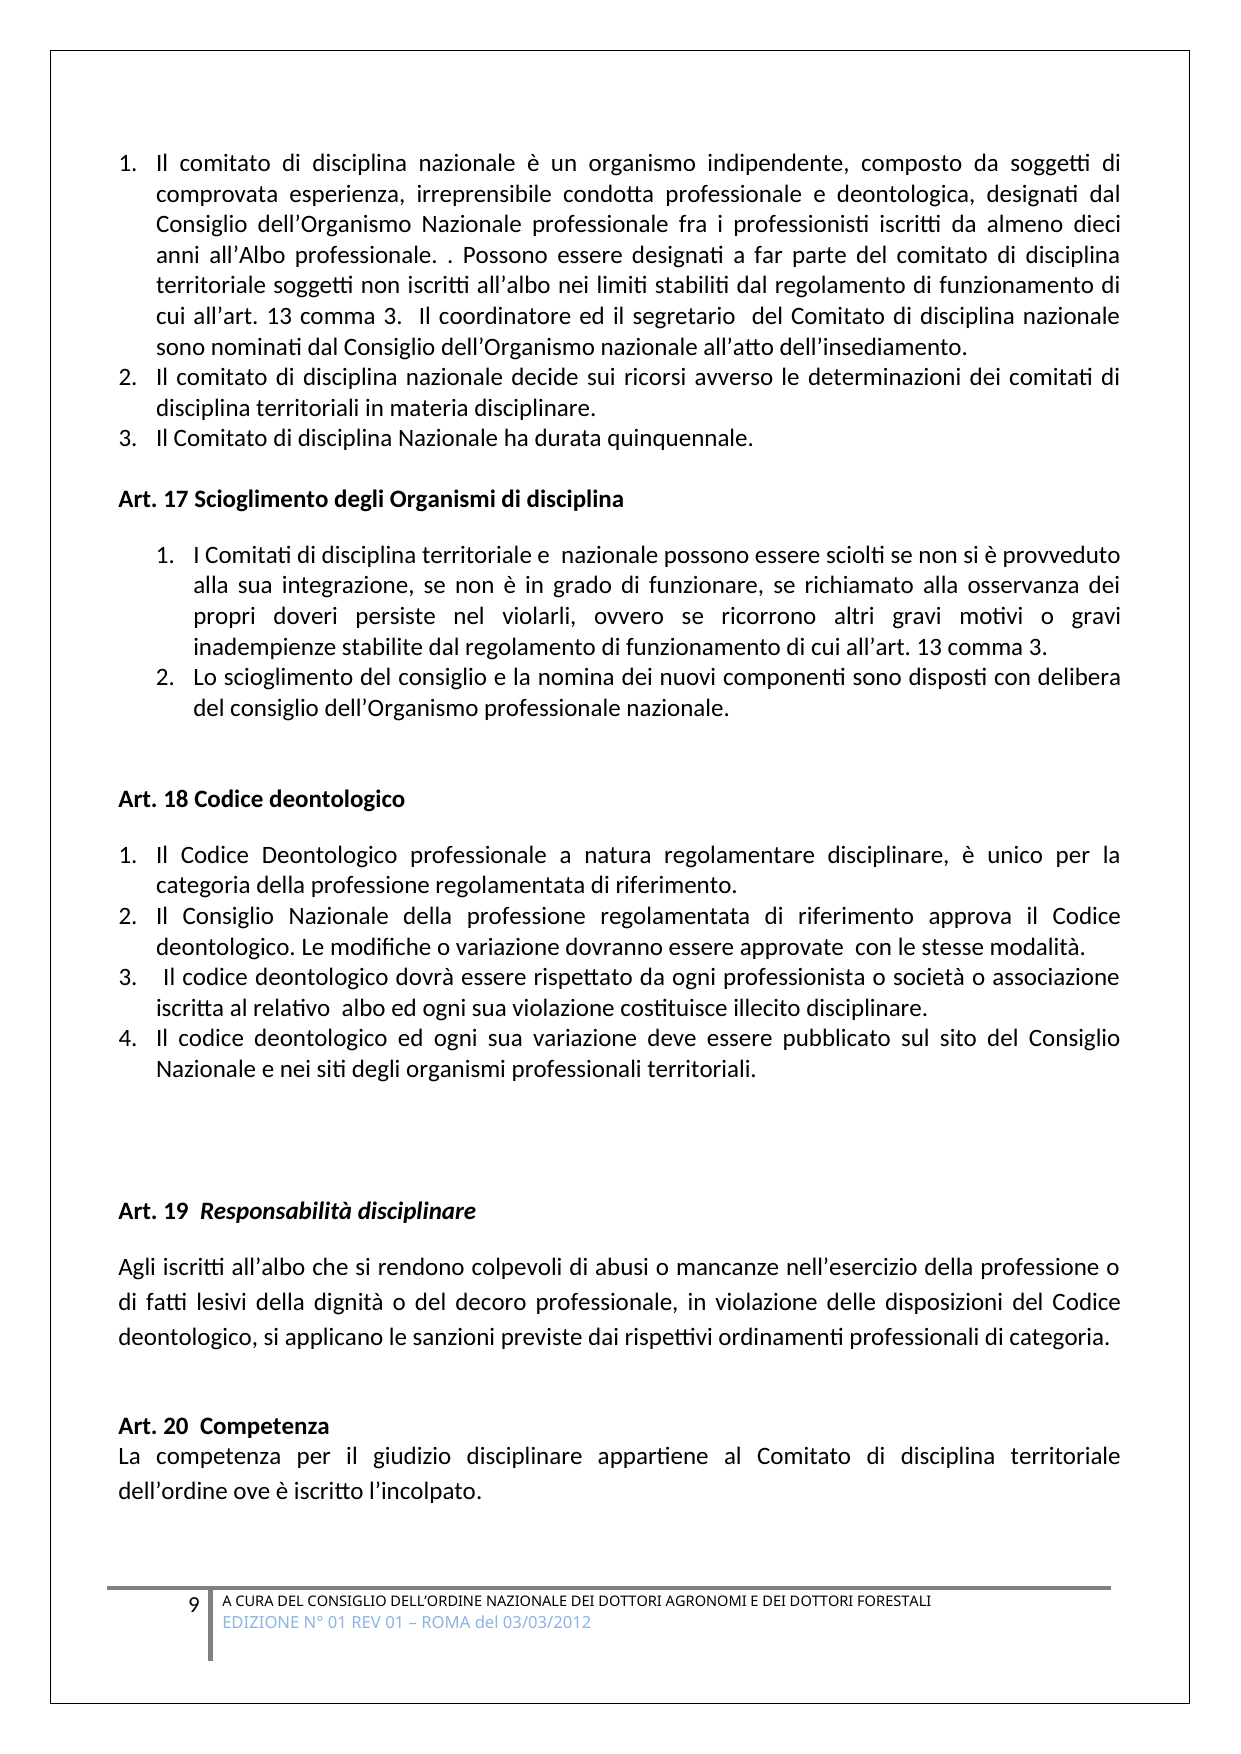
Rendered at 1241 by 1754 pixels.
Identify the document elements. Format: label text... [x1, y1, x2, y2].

list Lo scioglimento del consiglio e la nomina dei nuovi componenti sono disposti con delibera del consiglio dell’Organismo professionale nazionale. [156, 661, 1122, 722]
text Art. 17 Scioglimento degli Organismi di disciplina [118, 483, 1122, 514]
text La competenza per il giudizio disciplinare appartiene al Comitato di disciplina territoriale dell’ordine ove è iscritto l’incolpato. [118, 1441, 1122, 1506]
text Agli iscritti all’albo che si rendono colpevoli di abusi o mancanze nell’esercizio della professione o di fatti lesivi della dignità o del decoro professionale, in violazione delle disposizioni del Codice deontologico, si applicano le sanzioni previste dai rispettivi ordinamenti professionali di categoria. [118, 1251, 1122, 1351]
list Il Codice Deontologico professionale a natura regolamentare disciplinare, è unico per la categoria della professione regolamentata di riferimento. [118, 839, 1122, 900]
text Art. 19 Responsabilità disciplinare [118, 1195, 1122, 1226]
text Art. 20 Competenza [118, 1407, 1122, 1441]
list Il codice deontologico ed ogni sua variazione deve essere pubblicato sul sito del Consiglio Nazionale e nei siti degli organismi professionali territoriali. [118, 1022, 1122, 1083]
list I Comitati di disciplina territoriale e nazionale possono essere sciolti se non si è provveduto alla sua integrazione, se non è in grado di funzionare, se richiamato alla osservanza dei propri doveri persiste nel violarli, ovvero se ricorrono altri gravi motivi o gravi inadempienze stabilite dal regolamento di funzionamento di cui all’art. 13 comma 3. [156, 539, 1122, 661]
list Il codice deontologico dovrà essere rispettato da ogni professionista o società o associazione iscritta al relativo albo ed ogni sua violazione costituisce illecito disciplinare. [118, 961, 1122, 1022]
list Il Comitato di disciplina Nazionale ha durata quinquennale. [118, 422, 1122, 453]
list Il Consiglio Nazionale della professione regolamentata di riferimento approva il Codice deontologico. Le modifiche o variazione dovranno essere approvate con le stesse modalità. [118, 900, 1122, 961]
list Il comitato di disciplina nazionale è un organismo indipendente, composto da soggetti di comprovata esperienza, irreprensibile condotta professionale e deontologica, designati dal Consiglio dell’Organismo Nazionale professionale fra i professionisti iscritti da almeno dieci anni all’Albo professionale. . Possono essere designati a far parte del comitato di disciplina territoriale soggetti non iscritti all’albo nei limiti stabiliti dal regolamento di funzionamento di cui all’art. 13 comma 3. Il coordinatore ed il segretario del Comitato di disciplina nazionale sono nominati dal Consiglio dell’Organismo nazionale all’atto dell’insediamento. [118, 148, 1122, 361]
text Art. 18 Codice deontologico [118, 783, 1122, 814]
list Il comitato di disciplina nazionale decide sui ricorsi avverso le determinazioni dei comitati di disciplina territoriali in materia disciplinare. [118, 361, 1122, 422]
